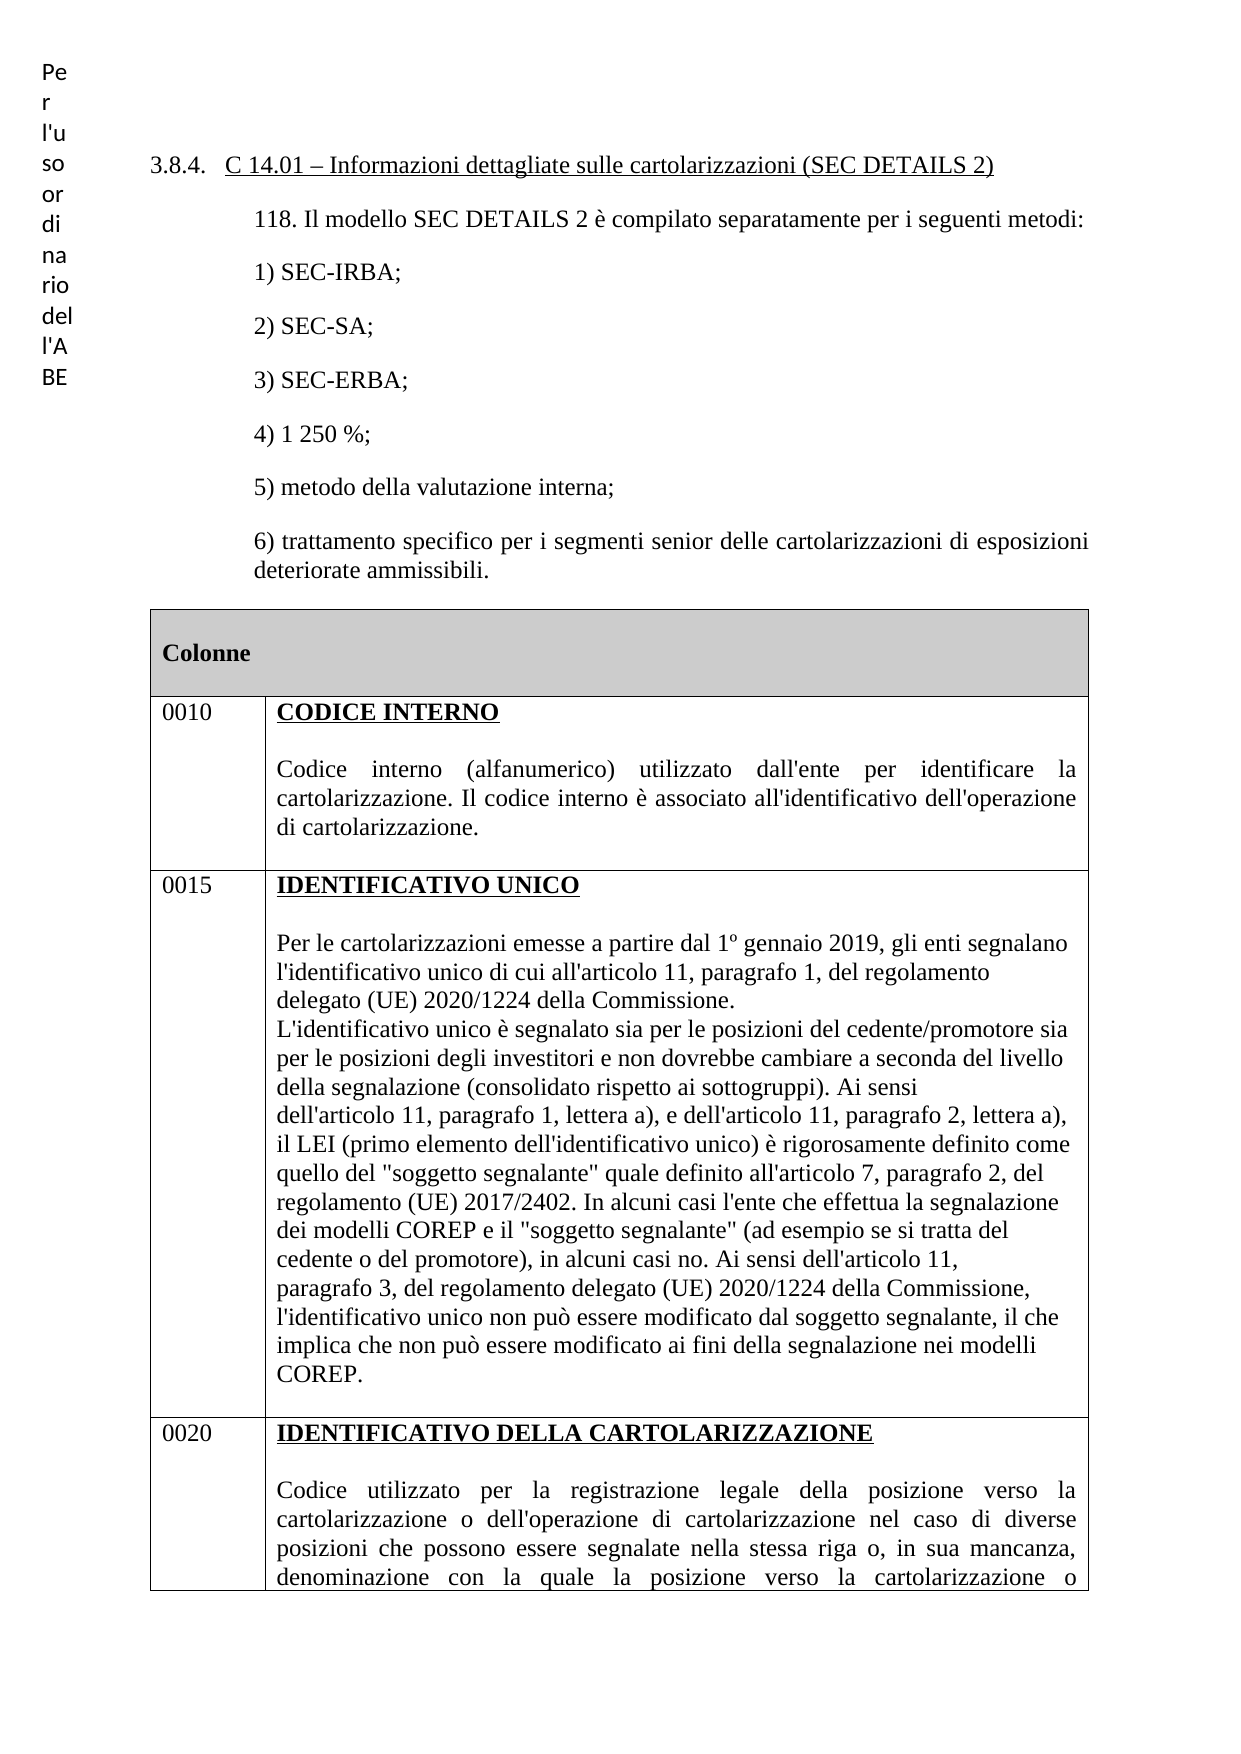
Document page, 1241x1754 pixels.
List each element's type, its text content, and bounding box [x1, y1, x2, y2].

list 3) SEC-ERBA; [253, 365, 1090, 394]
list 2) SEC-SA; [253, 311, 1090, 340]
table_header Colonne [151, 610, 1088, 696]
list 3.8.4. C 14.01 – Informazioni dettagliate sulle cartolarizzazioni (SEC DETAILS 2) [150, 150, 1090, 179]
table_cell 0015 [151, 871, 265, 1417]
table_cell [266, 1418, 1088, 1590]
list 5) metodo della valutazione interna; [253, 472, 1090, 501]
list 1) SEC-IRBA; [253, 257, 1090, 286]
list 6) trattamento specifico per i segmenti senior delle cartolarizzazioni di esposizioni deteriorate ammissibili. [253, 526, 1090, 584]
table_cell 0020 [151, 1418, 265, 1590]
table_cell 0010 [151, 697, 265, 869]
list 4) 1 250 %; [253, 419, 1090, 447]
table_cell CODICE INTERNO Codice interno (alfanumerico) utilizzato dall'ente per identificare la cartolarizzazione. Il codice interno è associato all'identificativo dell'operazione di cartolarizzazione. [266, 697, 1088, 869]
table_cell IDENTIFICATIVO UNICO Per le cartolarizzazioni emesse a partire dal 1º gennaio 2019, gli enti segnalano l'identificativo unico di cui all'articolo 11, paragrafo 1, del regolamento delegato (UE) 2020/1224 della Commissione. L'identificativo unico è segnalato sia per le posizioni del cedente/promotore sia per le posizioni degli investitori e non dovrebbe cambiare a seconda del livello della segnalazione (consolidato rispetto ai sottogruppi). Ai sensi dell'articolo 11, paragrafo 1, lettera a), e dell'articolo 11, paragrafo 2, lettera a), il LEI (primo elemento dell'identificativo unico) è rigorosamente definito come quello del "soggetto segnalante" quale definito all'articolo 7, paragrafo 2, del regolamento (UE) 2017/2402. In alcuni casi l'ente che effettua la segnalazione dei modelli COREP e il "soggetto segnalante" (ad esempio se si tratta del cedente o del promotore), in alcuni casi no. Ai sensi dell'articolo 11, paragrafo 3, del regolamento delegato (UE) 2020/1224 della Commissione, l'identificativo unico non può essere modificato dal soggetto segnalante, il che implica che non può essere modificato ai fini della segnalazione nei modelli COREP. [266, 871, 1088, 1417]
